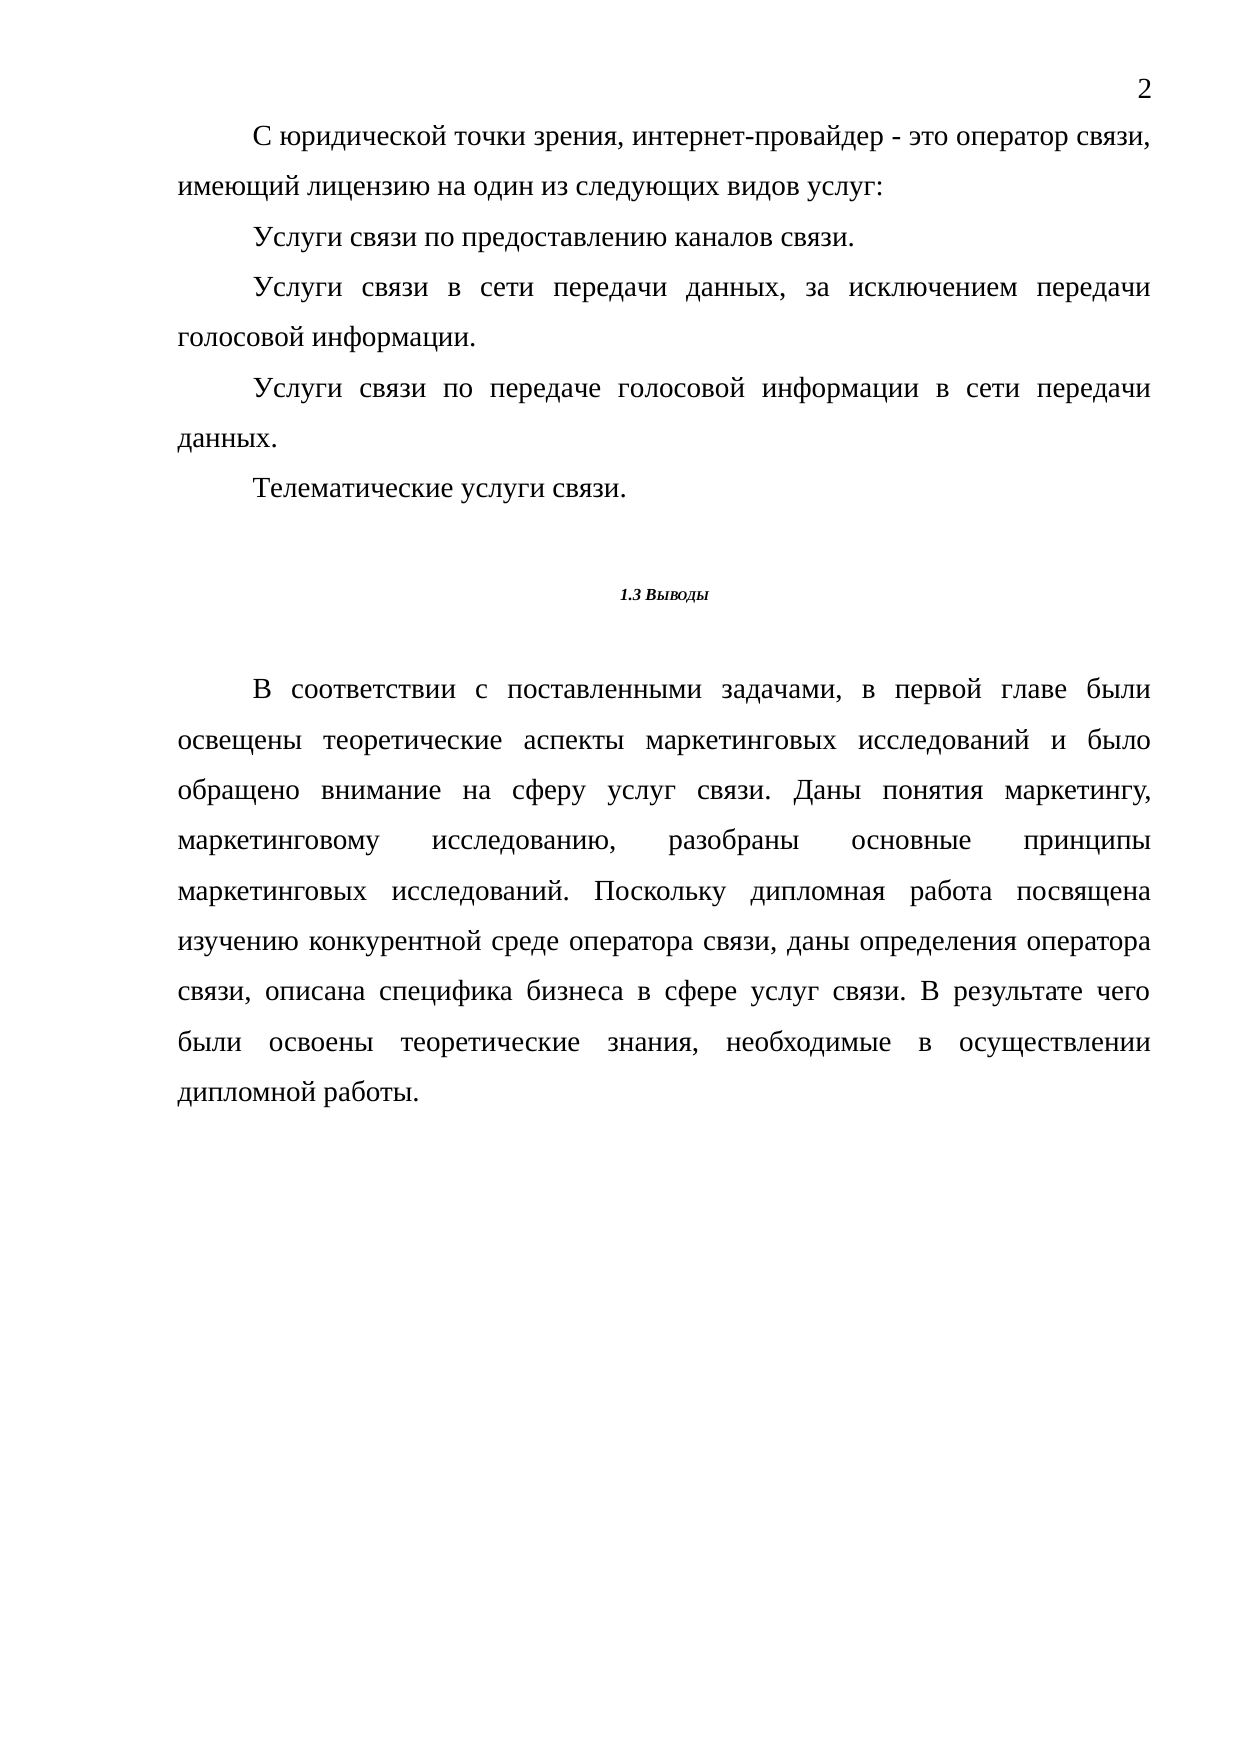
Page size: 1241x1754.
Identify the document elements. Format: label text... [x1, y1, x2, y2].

text Услуги связи в сети передачи данных, за исключением передачи голосовой информации. [177, 269, 1152, 353]
text С юридической точки зрения, интернет-провайдер - это оператор связи, имеющий лицензию на один из следующих видов услуг: [177, 118, 1152, 202]
text Услуги связи по предоставлению каналов связи. [177, 219, 1152, 252]
text В соответствии с поставленными задачами, в первой главе были освещены теоретические аспекты маркетинговых исследований и было обращено внимание на сферу услуг связи. Даны понятия маркетингу, маркетинговому исследованию, разобраны основные принципы маркетинговых исследований. Поскольку дипломная работа посвящена изучению конкурентной среде оператора связи, даны определения оператора связи, описана специфика бизнеса в сфере услуг связи. В результате чего были освоены теоретические знания, необходимые в осуществлении дипломной работы. [177, 672, 1152, 1108]
text Услуги связи по передаче голосовой информации в сети передачи данных. [177, 370, 1152, 453]
text Телематические услуги связи. [177, 470, 1152, 504]
subtitle 1.3 Выводы [177, 571, 1152, 604]
